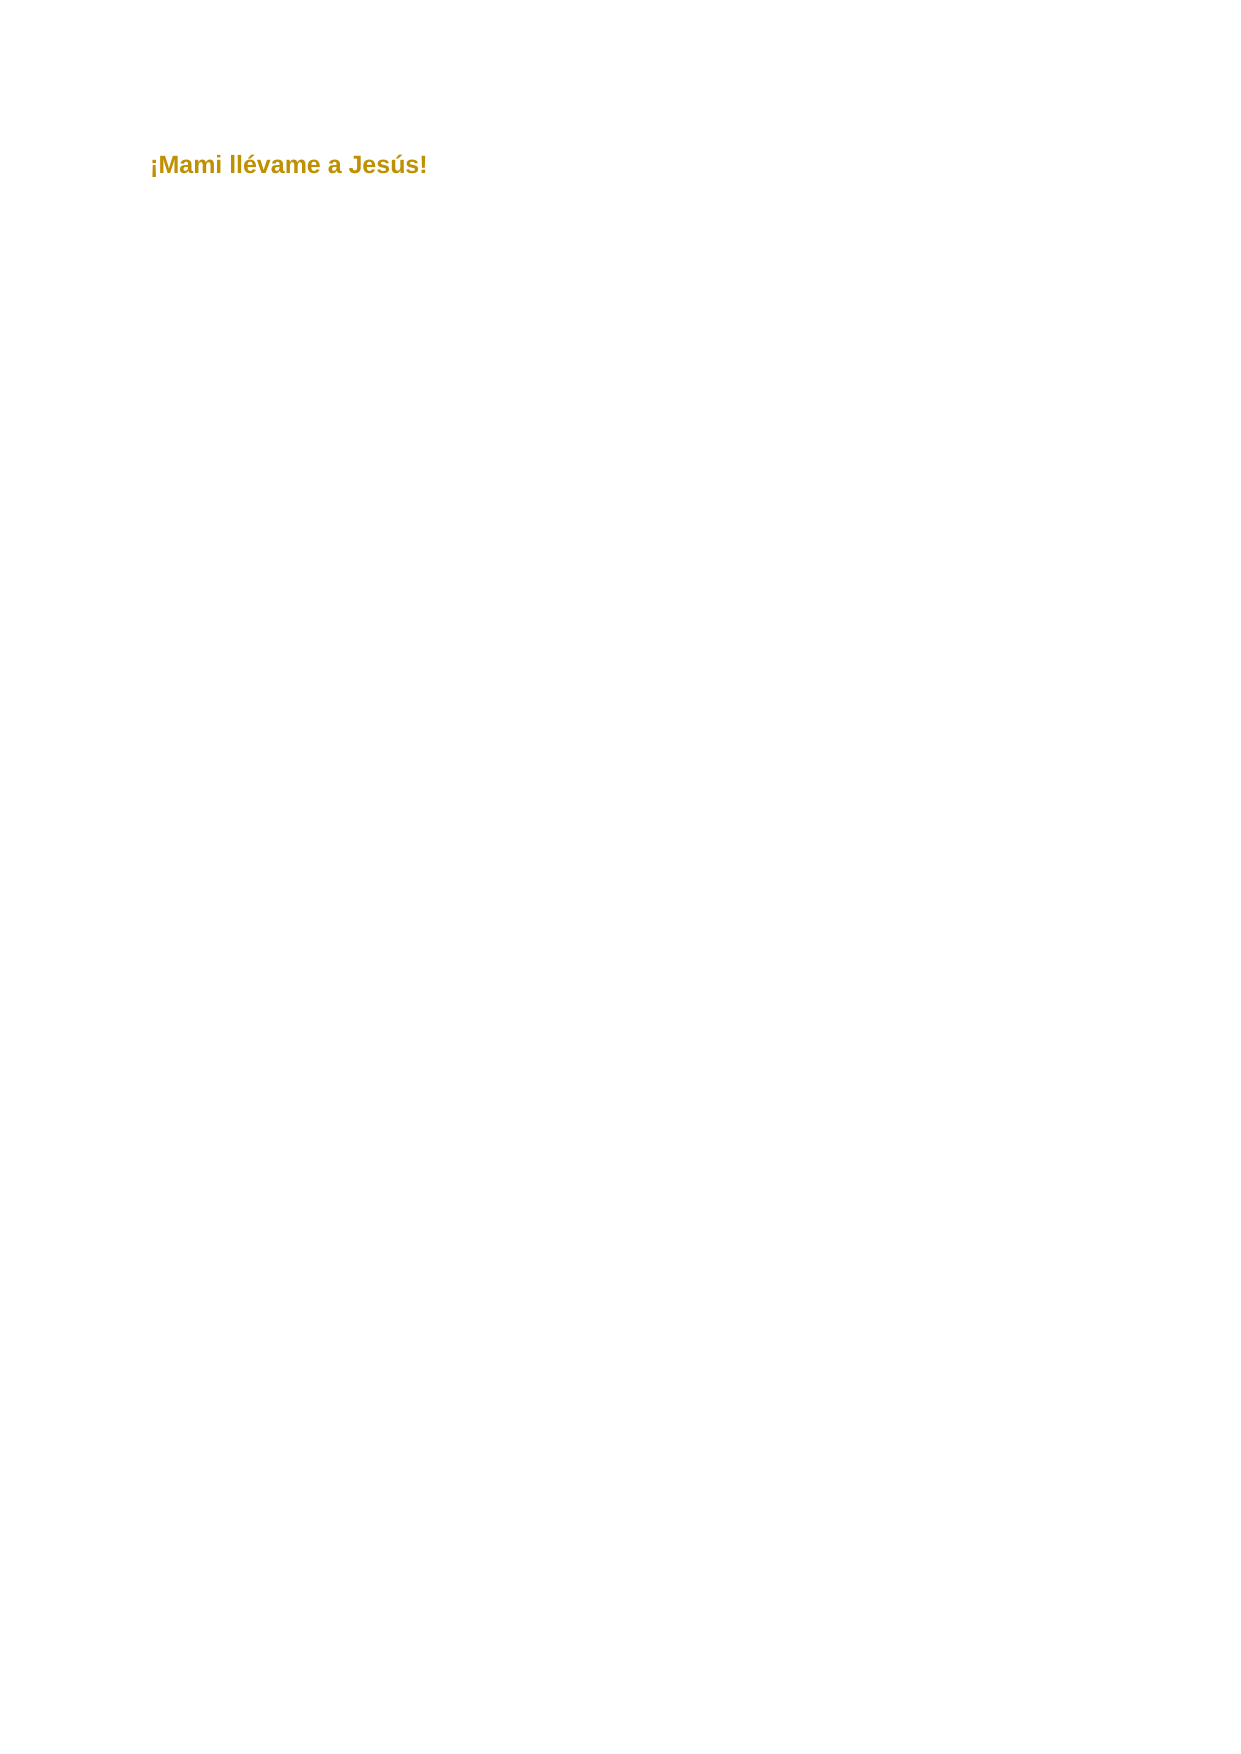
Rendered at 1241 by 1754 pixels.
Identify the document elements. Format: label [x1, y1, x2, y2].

text [150, 150, 1090, 179]
